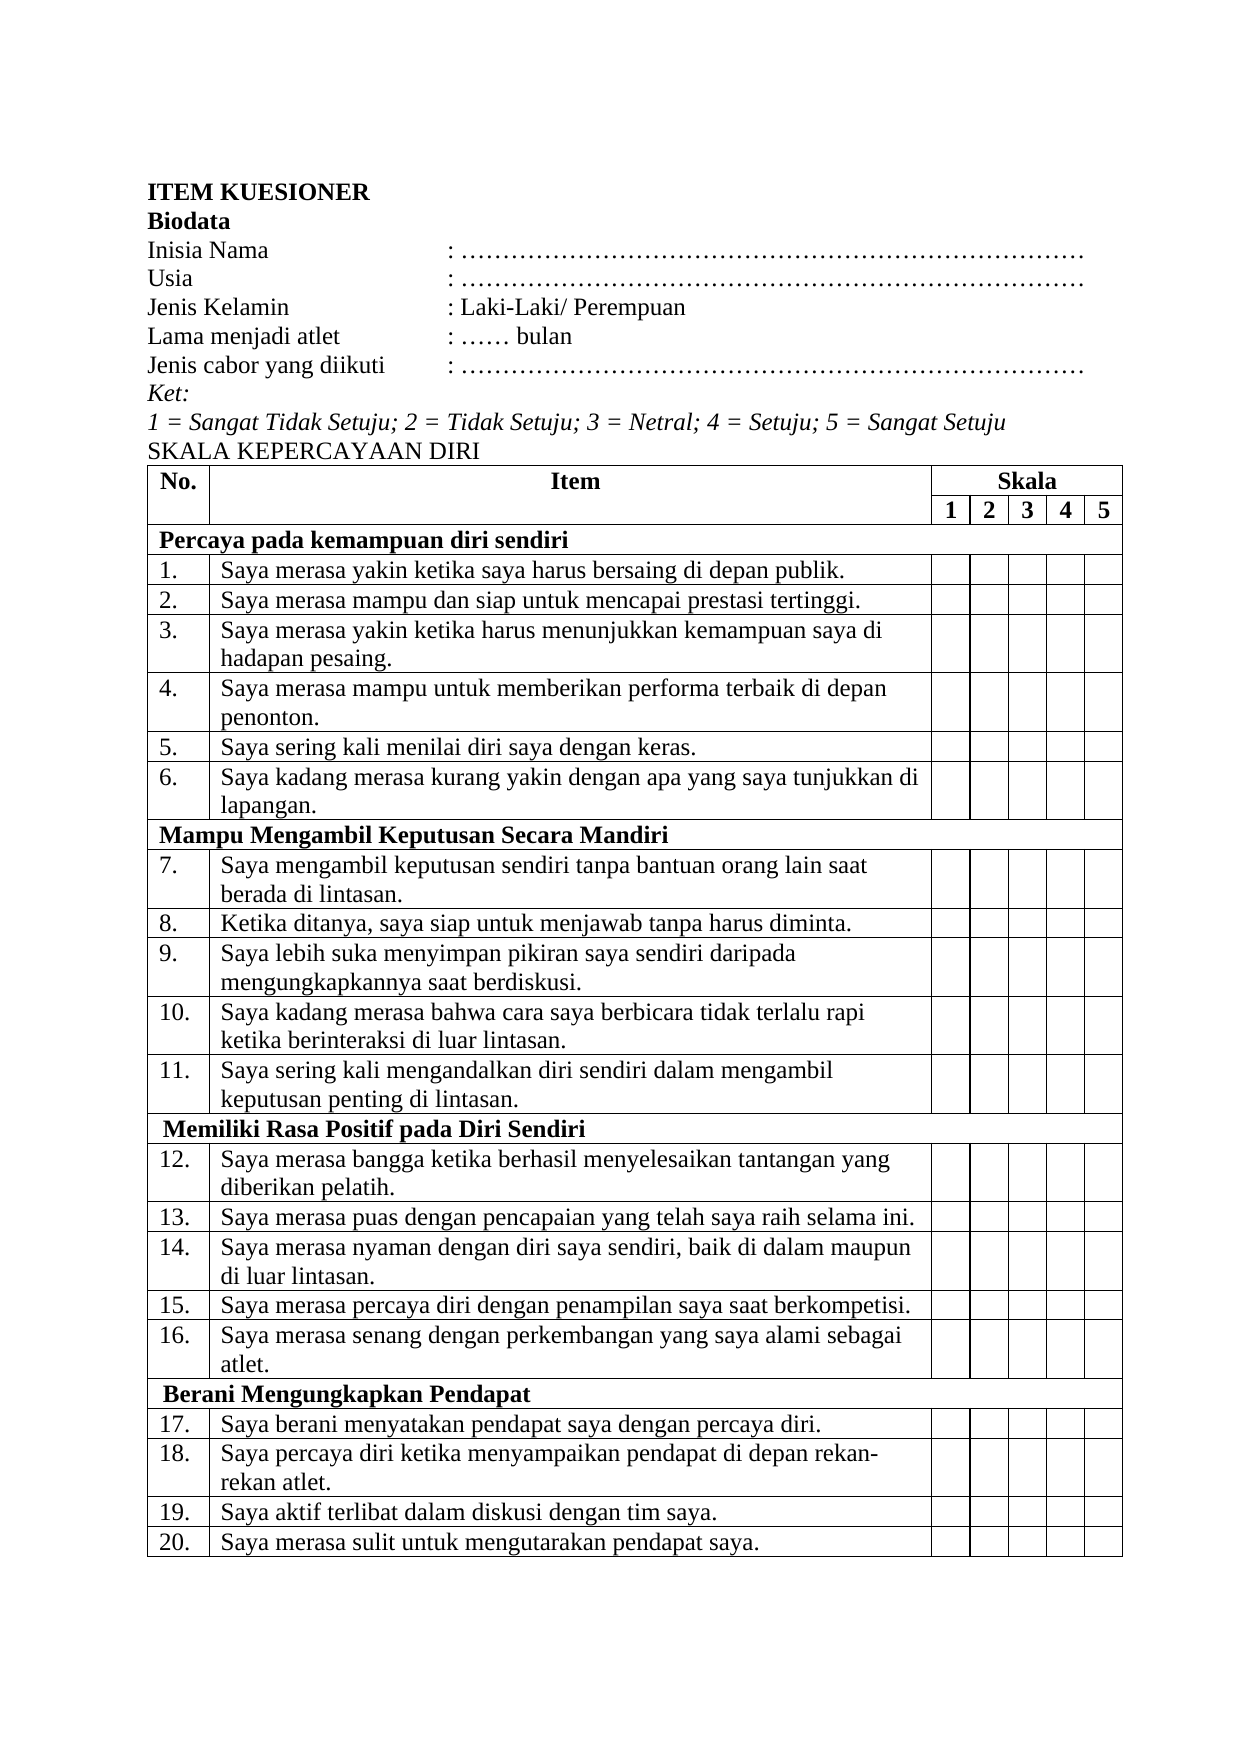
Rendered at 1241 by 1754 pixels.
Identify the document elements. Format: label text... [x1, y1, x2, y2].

table_cell [932, 1232, 969, 1289]
table_cell [1009, 1439, 1046, 1496]
table_cell [932, 762, 969, 819]
table_cell [971, 1055, 1008, 1113]
table_cell [932, 555, 969, 584]
table_cell Saya sering kali mengandalkan diri sendiri dalam mengambil keputusan penting di lintasan. [210, 1055, 931, 1113]
table_cell [1009, 850, 1046, 907]
table_cell [1085, 1320, 1122, 1378]
table_cell [1047, 909, 1084, 937]
table_cell Saya kadang merasa bahwa cara saya berbicara tidak terlalu rapi ketika berinteraksi di luar lintasan. [210, 997, 931, 1054]
table_cell [1009, 909, 1046, 937]
table_cell [1047, 1202, 1084, 1231]
table_cell [1047, 997, 1084, 1054]
table_cell [1047, 732, 1084, 761]
table_cell [1009, 1202, 1046, 1231]
table_cell [1047, 585, 1084, 614]
text Lama menjadi atlet : …… bulan [147, 321, 1122, 350]
table_cell [1009, 732, 1046, 761]
table_header Skala [932, 466, 1122, 494]
table_cell [1047, 1320, 1084, 1378]
table_cell Saya merasa puas dengan pencapaian yang telah saya raih selama ini. [210, 1202, 931, 1231]
table_cell Saya lebih suka menyimpan pikiran saya sendiri daripada mengungkapkannya saat berdiskusi. [210, 938, 931, 996]
table_cell [971, 585, 1008, 614]
table_cell [1047, 762, 1084, 819]
table_cell [932, 1320, 969, 1378]
table_cell [1085, 1232, 1122, 1289]
table_cell [971, 762, 1008, 819]
table_cell Saya merasa nyaman dengan diri saya sendiri, baik di dalam maupun di luar lintasan. [210, 1232, 931, 1289]
table_cell [1085, 1202, 1122, 1231]
table_cell Saya merasa bangga ketika berhasil menyelesaikan tantangan yang diberikan pelatih. [210, 1144, 931, 1201]
table_cell [1009, 1291, 1046, 1319]
table_cell [971, 1409, 1008, 1437]
text 1 = Sangat Tidak Setuju; 2 = Tidak Setuju; 3 = Netral; 4 = Setuju; 5 = Sangat Setuju [147, 407, 1122, 436]
table_cell [971, 615, 1008, 672]
text ITEM KUESIONER [147, 177, 1122, 206]
table_cell [1085, 673, 1122, 731]
table_cell [971, 1144, 1008, 1201]
table_cell 10. [148, 997, 209, 1054]
table_cell [1085, 850, 1122, 907]
table_cell [971, 673, 1008, 731]
table_cell [932, 673, 969, 731]
table_cell 14. [148, 1232, 209, 1289]
text Biodata [147, 206, 1122, 235]
table_cell [1009, 1232, 1046, 1289]
table_cell [1009, 938, 1046, 996]
table_cell Percaya pada kemampuan diri sendiri [148, 525, 1122, 554]
table_cell Saya merasa mampu untuk memberikan performa terbaik di depan penonton. [210, 673, 931, 731]
table_cell [1047, 1527, 1084, 1556]
table_cell [1085, 1497, 1122, 1526]
table_cell [1047, 673, 1084, 731]
table_cell Saya berani menyatakan pendapat saya dengan percaya diri. [210, 1409, 931, 1437]
table_cell Saya merasa senang dengan perkembangan yang saya alami sebagai atlet. [210, 1320, 931, 1378]
table_cell [1009, 762, 1046, 819]
table_cell Saya merasa percaya diri dengan penampilan saya saat berkompetisi. [210, 1291, 931, 1319]
table_header Item [210, 466, 931, 524]
table_cell [1047, 1232, 1084, 1289]
table_cell Saya merasa yakin ketika harus menunjukkan kemampuan saya di hadapan pesaing. [210, 615, 931, 672]
table_cell [971, 997, 1008, 1054]
table_cell [1047, 1409, 1084, 1437]
table_cell [932, 1497, 969, 1526]
table_cell 4. [148, 673, 209, 731]
table_cell [932, 732, 969, 761]
table_cell 6. [148, 762, 209, 819]
table_cell [971, 1439, 1008, 1496]
table_cell 18. [148, 1439, 209, 1496]
table_cell [1047, 1144, 1084, 1201]
table_cell 13. [148, 1202, 209, 1231]
table_cell 11. [148, 1055, 209, 1113]
table_cell 3. [148, 615, 209, 672]
table_cell [1009, 673, 1046, 731]
table_cell [932, 850, 969, 907]
table_cell Berani Mengungkapkan Pendapat [148, 1379, 1122, 1408]
text Jenis cabor yang diikuti : ………………………………………………………………… [147, 350, 1122, 378]
table_cell [932, 1291, 969, 1319]
table_cell [1009, 997, 1046, 1054]
table_cell Ketika ditanya, saya siap untuk menjawab tanpa harus diminta. [210, 909, 931, 937]
table_cell [932, 997, 969, 1054]
table_cell 20. [148, 1527, 209, 1556]
table_cell [932, 909, 969, 937]
text Ket: [147, 378, 1122, 407]
table_cell [1047, 555, 1084, 584]
table_cell [971, 555, 1008, 584]
table_cell [1047, 1439, 1084, 1496]
table_cell 2. [148, 585, 209, 614]
table_cell Saya aktif terlibat dalam diskusi dengan tim saya. [210, 1497, 931, 1526]
table_cell [1085, 1409, 1122, 1437]
table_cell [1047, 850, 1084, 907]
table_cell [1085, 732, 1122, 761]
table_cell [932, 938, 969, 996]
table_cell [971, 1202, 1008, 1231]
table_cell 3 [1009, 496, 1046, 524]
table_cell [1009, 555, 1046, 584]
table_header No. [148, 466, 209, 524]
table_cell [971, 1527, 1008, 1556]
table_cell [1009, 1144, 1046, 1201]
table_cell [1085, 1439, 1122, 1496]
table_cell [1085, 555, 1122, 584]
table_cell 1 [932, 496, 969, 524]
table_cell [932, 1439, 969, 1496]
table_cell [932, 1527, 969, 1556]
table_cell [1085, 938, 1122, 996]
table_cell [932, 1144, 969, 1201]
table_cell [1085, 585, 1122, 614]
table_cell [1009, 585, 1046, 614]
table_cell [971, 938, 1008, 996]
table_cell Saya kadang merasa kurang yakin dengan apa yang saya tunjukkan di lapangan. [210, 762, 931, 819]
table_cell [932, 585, 969, 614]
table_cell [971, 1497, 1008, 1526]
table_cell [1085, 909, 1122, 937]
table_cell [1009, 1320, 1046, 1378]
table_cell [971, 1291, 1008, 1319]
table_cell 12. [148, 1144, 209, 1201]
table_cell [932, 1055, 969, 1113]
table_cell Saya merasa yakin ketika saya harus bersaing di depan publik. [210, 555, 931, 584]
table_cell 16. [148, 1320, 209, 1378]
table_cell Saya merasa mampu dan siap untuk mencapai prestasi tertinggi. [210, 585, 931, 614]
table_cell [1085, 615, 1122, 672]
table_cell [971, 1232, 1008, 1289]
table_cell [1009, 1497, 1046, 1526]
text Jenis Kelamin : Laki-Laki/ Perempuan [147, 292, 1122, 321]
table_cell [1085, 1144, 1122, 1201]
text Usia : ………………………………………………………………… [147, 263, 1122, 292]
table_cell 4 [1047, 496, 1084, 524]
table_cell [1047, 938, 1084, 996]
table_cell [1009, 1055, 1046, 1113]
table_cell [932, 1409, 969, 1437]
table_cell [932, 615, 969, 672]
table_cell Saya mengambil keputusan sendiri tanpa bantuan orang lain saat berada di lintasan. [210, 850, 931, 907]
table_cell [1047, 1497, 1084, 1526]
table_cell [1085, 1527, 1122, 1556]
table_cell [1085, 997, 1122, 1054]
table_cell Memiliki Rasa Positif pada Diri Sendiri [148, 1114, 1122, 1143]
table_cell 7. [148, 850, 209, 907]
text Inisia Nama : ………………………………………………………………… [147, 235, 1122, 263]
table_cell [1085, 762, 1122, 819]
table_cell 2 [971, 496, 1008, 524]
table_cell 8. [148, 909, 209, 937]
table_cell Saya percaya diri ketika menyampaikan pendapat di depan rekan-rekan atlet. [210, 1439, 931, 1496]
table_cell [1009, 1409, 1046, 1437]
table_cell [932, 1202, 969, 1231]
table_cell [1085, 1291, 1122, 1319]
text SKALA KEPERCAYAAN DIRI [147, 436, 1122, 465]
table_cell [1085, 1055, 1122, 1113]
table_cell Saya sering kali menilai diri saya dengan keras. [210, 732, 931, 761]
table_cell 5 [1085, 496, 1122, 524]
table_cell Mampu Mengambil Keputusan Secara Mandiri [148, 820, 1122, 849]
table_cell [971, 1320, 1008, 1378]
table_cell 9. [148, 938, 209, 996]
table_cell 19. [148, 1497, 209, 1526]
table_cell [1047, 1055, 1084, 1113]
table_cell [971, 732, 1008, 761]
table_cell 5. [148, 732, 209, 761]
table_cell 15. [148, 1291, 209, 1319]
table_cell [971, 909, 1008, 937]
table_cell [971, 850, 1008, 907]
table_cell 1. [148, 555, 209, 584]
table_cell [1047, 615, 1084, 672]
table_cell [1009, 615, 1046, 672]
table_cell 17. [148, 1409, 209, 1437]
table_cell Saya merasa sulit untuk mengutarakan pendapat saya. [210, 1527, 931, 1556]
table_cell [1009, 1527, 1046, 1556]
table_cell [1047, 1291, 1084, 1319]
